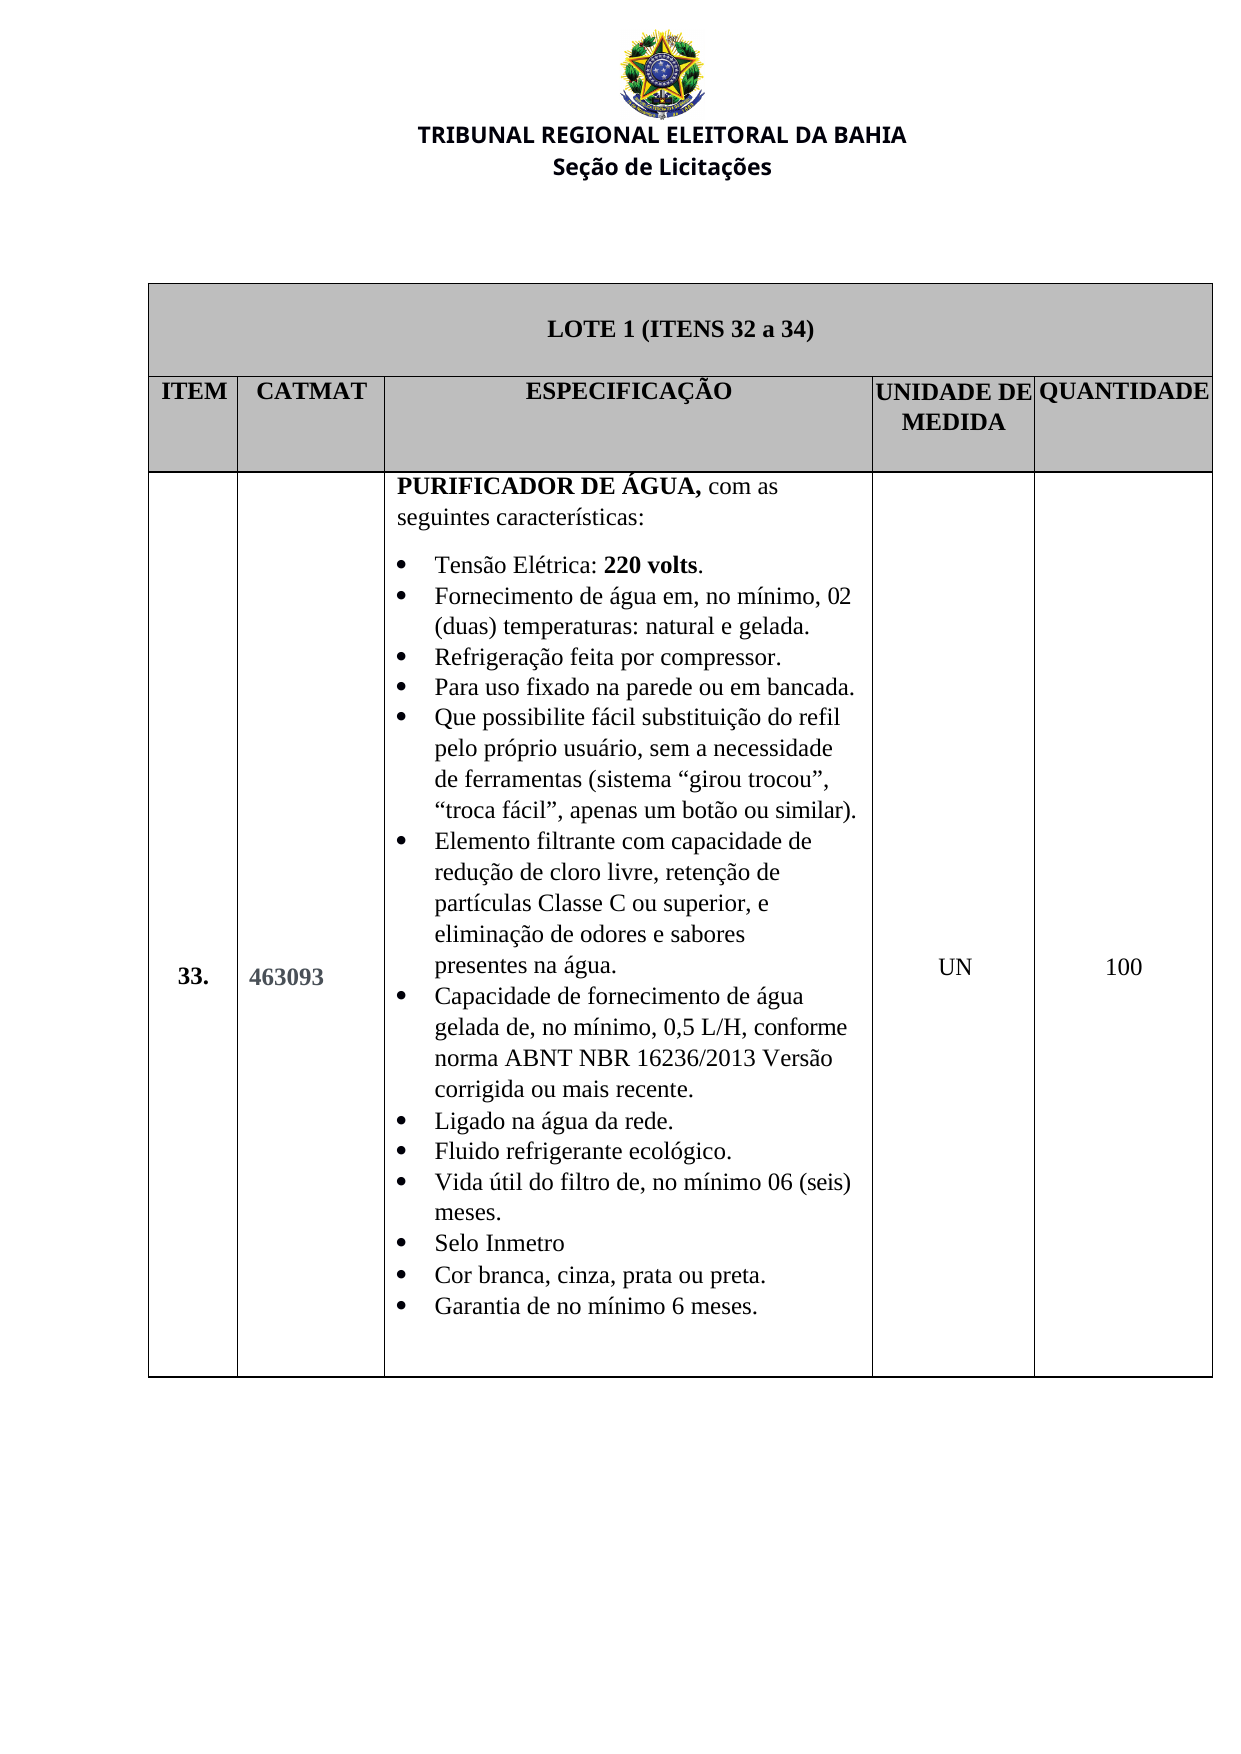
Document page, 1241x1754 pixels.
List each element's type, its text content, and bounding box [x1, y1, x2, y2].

table_cell CATMAT [238, 377, 384, 471]
table_cell 100 [1035, 473, 1212, 1376]
table_cell 33. [149, 473, 237, 1376]
table_cell ITEM [149, 377, 237, 471]
table_cell ESPECIFICAÇÃO [385, 377, 872, 471]
table_cell 463093 [238, 473, 384, 1376]
table_cell UNIDADE DE MEDIDA [873, 377, 1034, 471]
table_header LOTE 1 (ITENS 32 a 34) [149, 284, 1212, 376]
table_cell QUANTIDADE [1035, 377, 1212, 471]
table_cell UN [873, 473, 1034, 1376]
table_cell PURIFICADOR DE ÁGUA, com as seguintes características: Tensão Elétrica: 220 volts. Fornecimento de água em, no mínimo, 02 (duas) temperaturas: natural e gelada. Refrigeração feita por compressor. Para uso fixado na parede ou em bancada. Que possibilite fácil substituição do refil pelo próprio usuário, sem a necessidade de ferramentas (sistema “girou trocou”, “troca fácil”, apenas um botão ou similar). Elemento filtrante com capacidade de redução de cloro livre, retenção de partículas Classe C ou superior, e eliminação de odores e sabores presentes na água. Capacidade de fornecimento de água gelada de, no mínimo, 0,5 L/H, conforme norma ABNT NBR 16236/2013 Versão corrigida ou mais recente. Ligado na água da rede. Fluido refrigerante ecológico. Vida útil do filtro de, no mínimo 06 (seis) meses. Selo Inmetro Cor branca, cinza, prata ou preta. Garantia de no mínimo 6 meses. [385, 473, 872, 1376]
